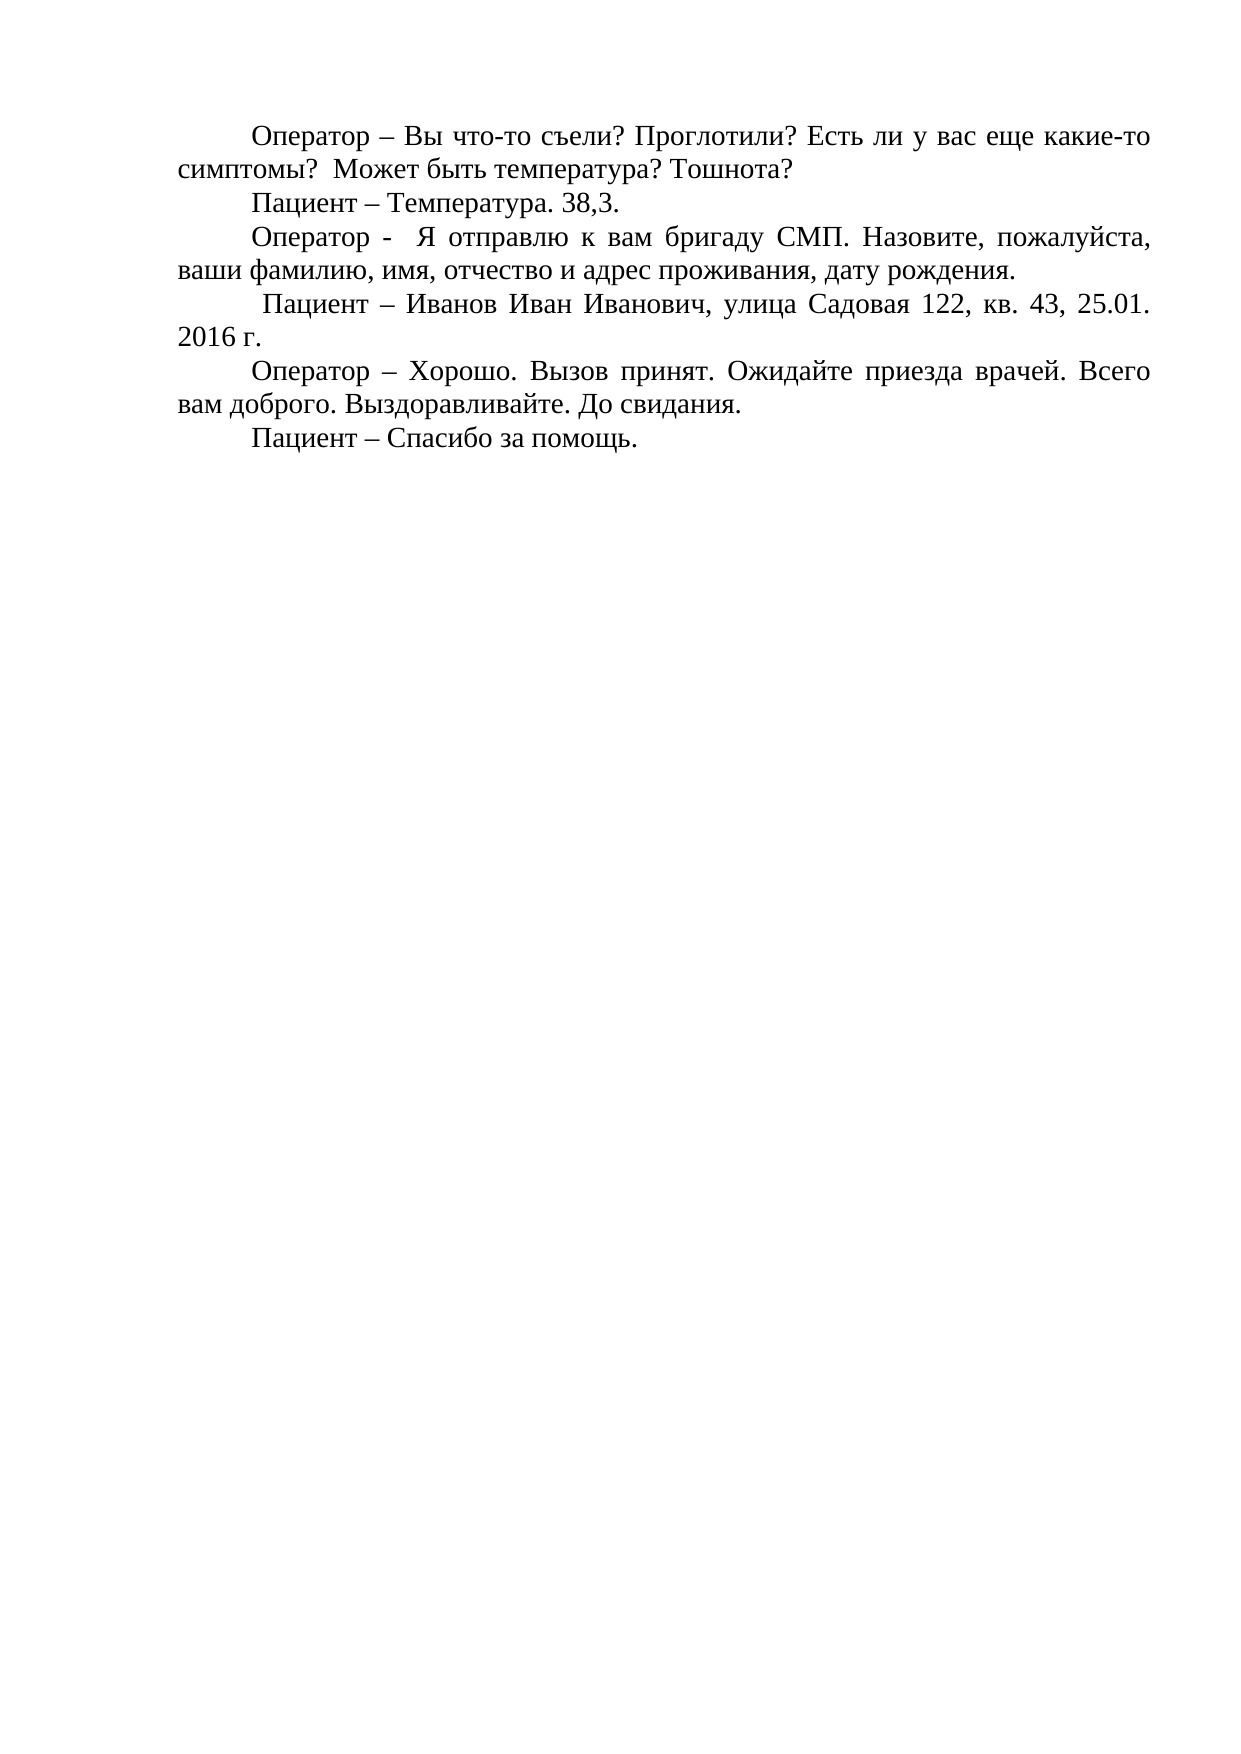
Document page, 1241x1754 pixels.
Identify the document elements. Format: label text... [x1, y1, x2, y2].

text Оператор – Вы что-то съели? Проглотили? Есть ли у вас еще какие-то симптомы? Может быть температура? Тошнота? [177, 118, 1152, 185]
text Пациент – Иванов Иван Иванович, улица Садовая 122, кв. 43, 25.01. 2016 г. [177, 286, 1152, 353]
text Пациент – Спасибо за помощь. [177, 420, 1152, 453]
text Пациент – Температура. 38,3. [177, 185, 1152, 219]
text Оператор - Я отправлю к вам бригаду СМП. Назовите, пожалуйста, ваши фамилию, имя, отчество и адрес проживания, дату рождения. [177, 219, 1152, 286]
text Оператор – Хорошо. Вызов принят. Ожидайте приезда врачей. Всего вам доброго. Выздоравливайте. До свидания. [177, 353, 1152, 420]
